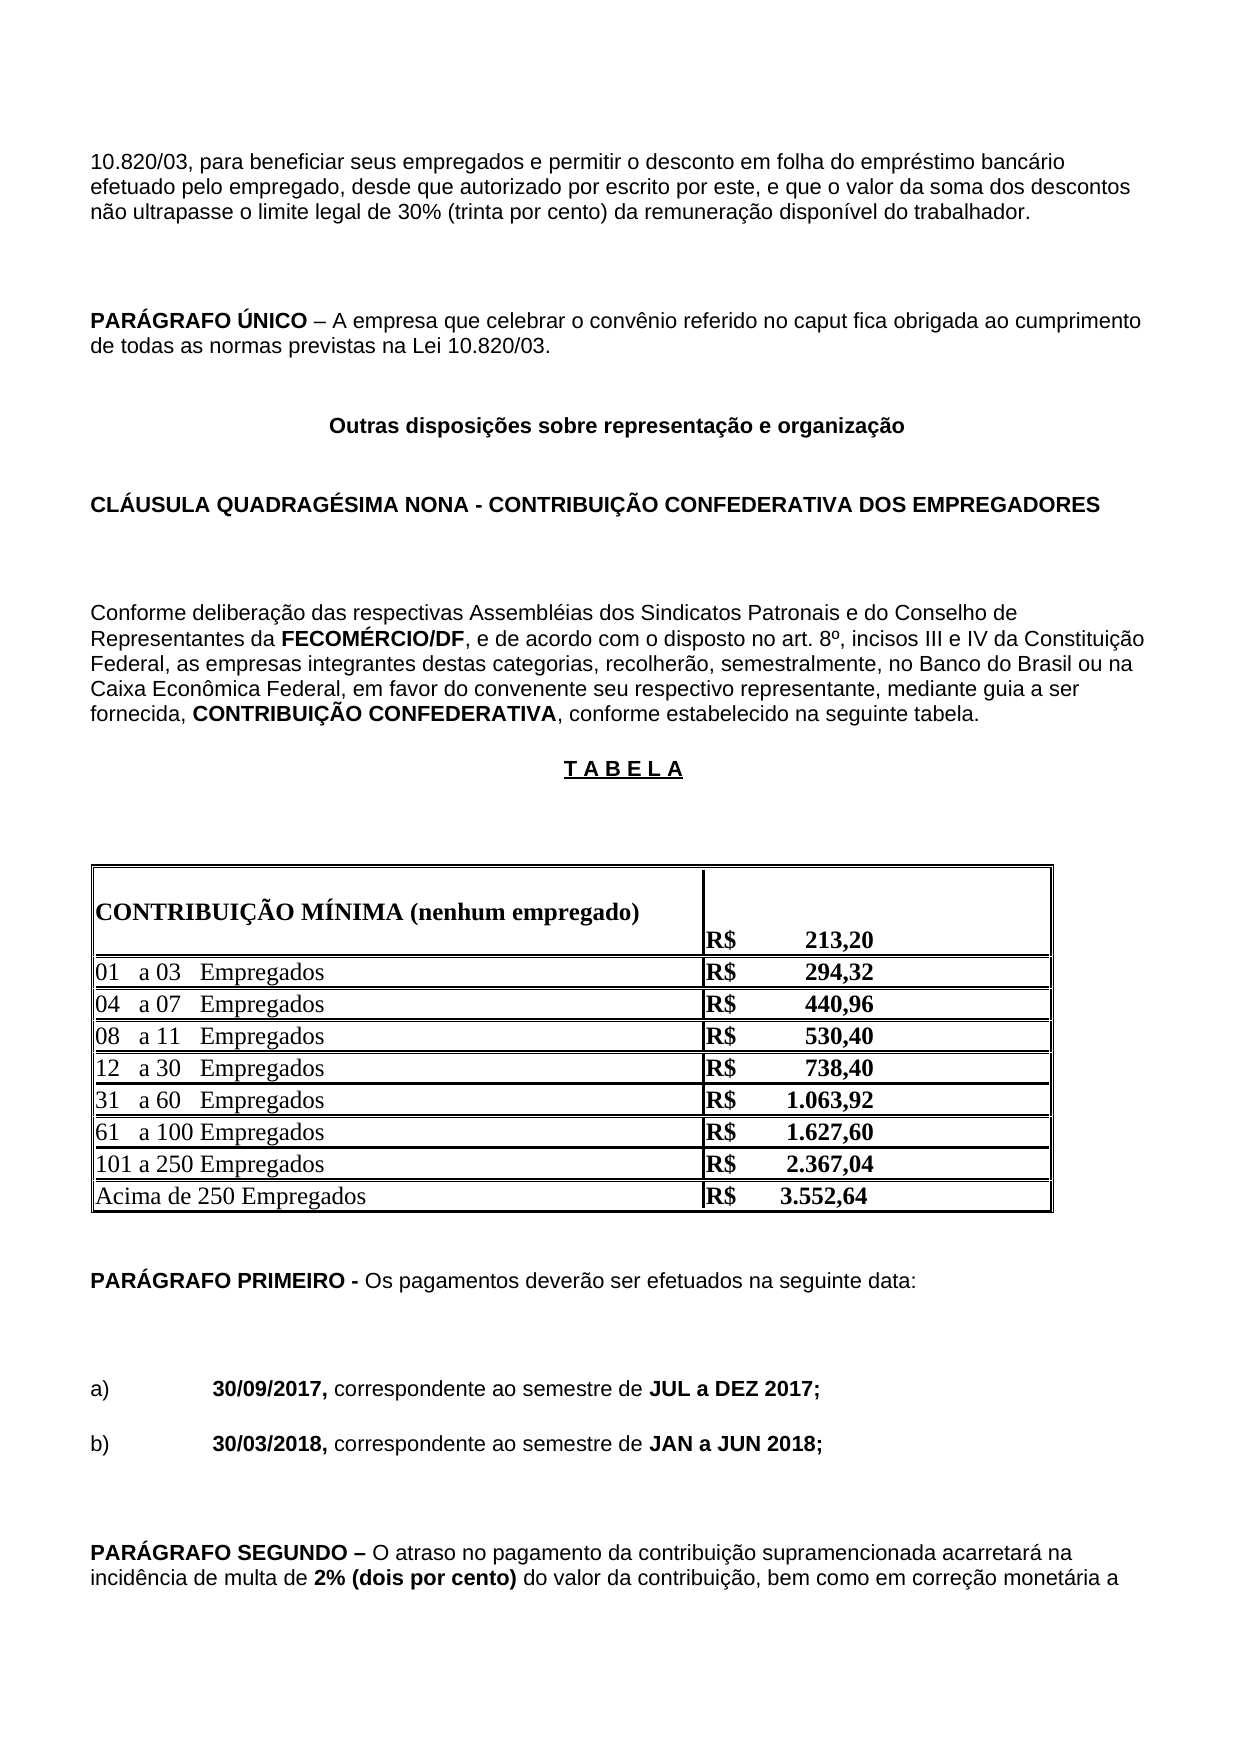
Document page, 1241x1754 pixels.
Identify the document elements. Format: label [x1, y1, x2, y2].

table_header [89, 118, 1152, 1591]
